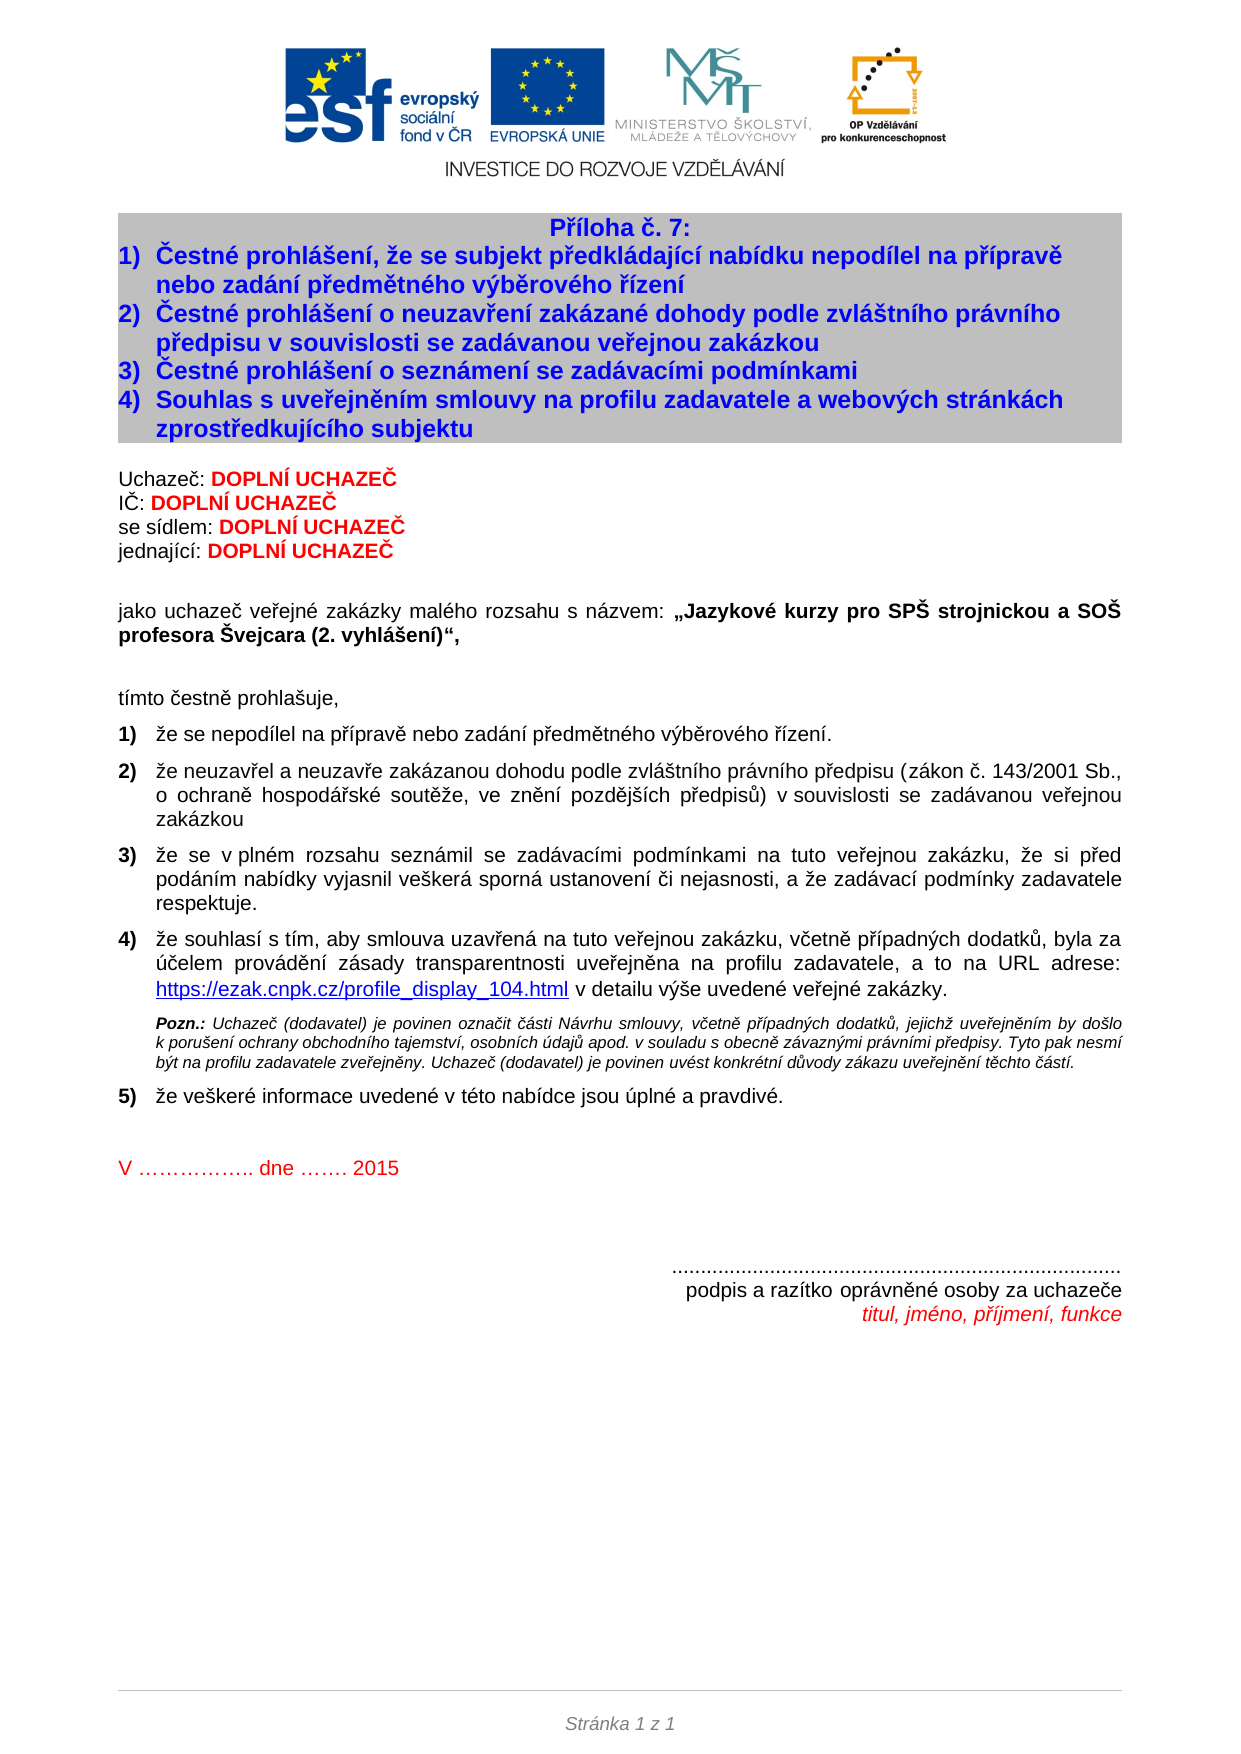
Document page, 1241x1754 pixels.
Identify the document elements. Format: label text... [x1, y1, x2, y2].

list Čestné prohlášení, že se subjekt předkládající nabídku nepodílel na přípravě nebo zadání předmětného výběrového řízení [118, 241, 1122, 299]
list že veškeré informace uvedené v této nabídce jsou úplné a pravdivé. [118, 1084, 1122, 1108]
text IČ: DOPLNÍ UCHAZEČ [118, 491, 1122, 514]
text tímto čestně prohlašuje, [118, 686, 1122, 709]
text se sídlem: DOPLNÍ UCHAZEČ [118, 514, 1122, 538]
text Uchazeč: DOPLNÍ UCHAZEČ [118, 467, 1122, 491]
text titul, jméno, příjmení, funkce [118, 1302, 1122, 1326]
text jednající: DOPLNÍ UCHAZEČ [118, 538, 1122, 562]
text jako uchazeč veřejné zakázky malého rozsahu s názvem: „Jazykové kurzy pro SPŠ strojnickou a SOŠ profesora Švejcara (2. vyhlášení)“, [118, 599, 1122, 647]
list že se nepodílel na přípravě nebo zadání předmětného výběrového řízení. [118, 722, 1122, 746]
text .............................................................................. [118, 1254, 1122, 1278]
picture [250, 38, 990, 182]
list Příloha č. 7: [118, 213, 1122, 241]
text V …………….. dne ……. 2015 [118, 1156, 1122, 1180]
list Souhlas s uveřejněním smlouvy na profilu zadavatele a webových stránkách zprostředkujícího subjektu [118, 385, 1122, 443]
list že neuzavřel a neuzavře zakázanou dohodu podle zvláštního právního předpisu (zákon č. 143/2001 Sb., o ochraně hospodářské soutěže, ve znění pozdějších předpisů) v souvislosti se zadávanou veřejnou zakázkou [118, 758, 1122, 830]
list že se v plném rozsahu seznámil se zadávacími podmínkami na tuto veřejnou zakázku, že si před podáním nabídky vyjasnil veškerá sporná ustanovení či nejasnosti, a že zadávací podmínky zadavatele respektuje. [118, 843, 1122, 915]
list Čestné prohlášení o neuzavření zakázané dohody podle zvláštního právního předpisu v souvislosti se zadávanou veřejnou zakázkou [118, 299, 1122, 356]
text podpis a razítko oprávněné osoby za uchazeče [118, 1278, 1122, 1302]
list že souhlasí s tím, aby smlouva uzavřená na tuto veřejnou zakázku, včetně případných dodatků, byla za účelem provádění zásady transparentnosti uveřejněna na profilu zadavatele, a to na URL adrese: https://ezak.cnpk.cz/profile_display_104.html v detailu výše uvedené veřejné zakázky. [118, 927, 1122, 1002]
text Pozn.: Uchazeč (dodavatel) je povinen označit části Návrhu smlouvy, včetně případných dodatků, jejichž uveřejněním by došlo k porušení ochrany obchodního tajemství, osobních údajů apod. v souladu s obecně závaznými právními předpisy. Tyto pak nesmí být na profilu zadavatele zveřejněny. Uchazeč (dodavatel) je povinen uvést konkrétní důvody zákazu uveřejnění těchto částí. [156, 1014, 1122, 1072]
list Čestné prohlášení o seznámení se zadávacími podmínkami [118, 356, 1122, 385]
